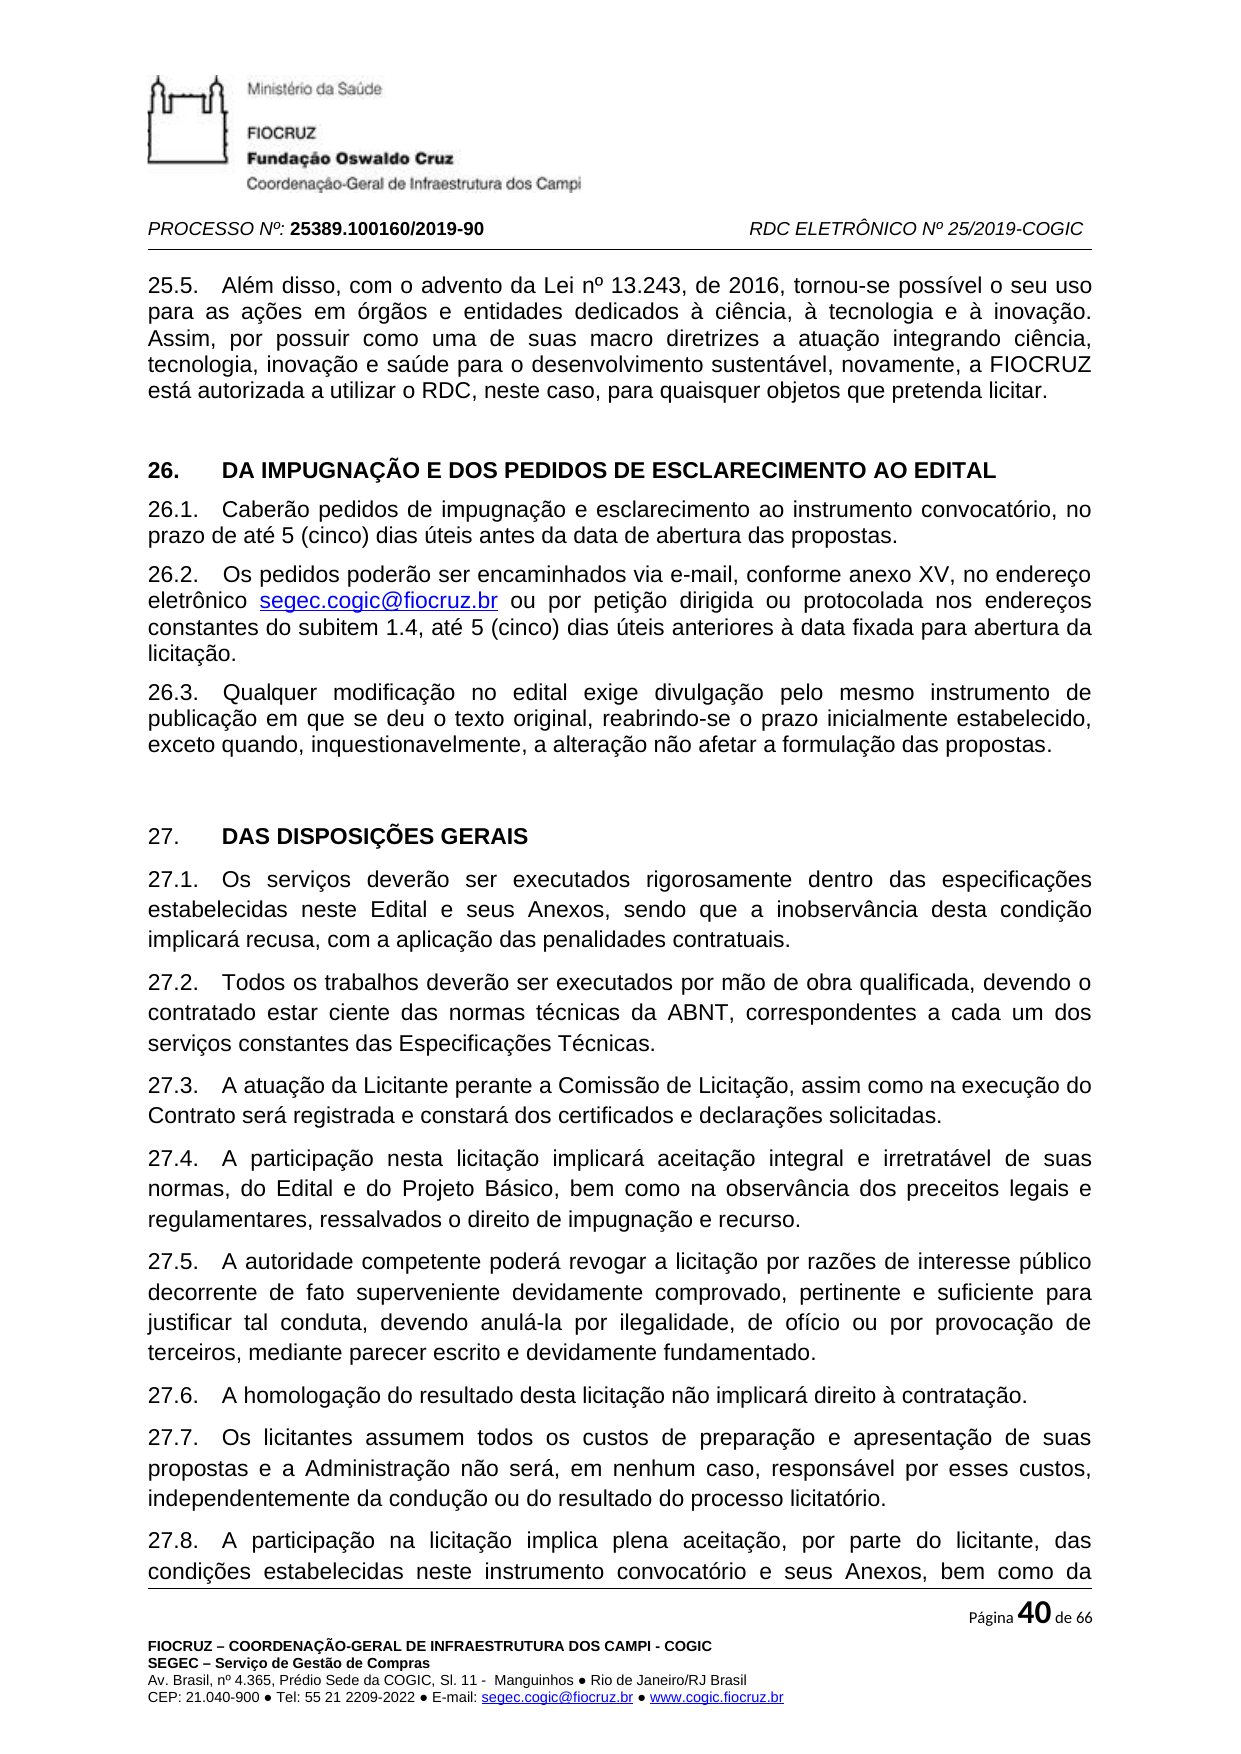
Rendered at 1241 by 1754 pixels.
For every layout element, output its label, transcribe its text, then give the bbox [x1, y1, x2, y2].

list Caberão pedidos de impugnação e esclarecimento ao instrumento convocatório, no prazo de até 5 (cinco) dias úteis antes da data de abertura das propostas. [148, 496, 1092, 548]
list DA IMPUGNAÇÃO E DOS PEDIDOS DE ESCLARECIMENTO AO EDITAL [148, 457, 1092, 483]
list Os pedidos poderão ser encaminhados via e-mail, conforme anexo XV, no endereço eletrônico segec.cogic@fiocruz.br ou por petição dirigida ou protocolada nos endereços constantes do subitem 1.4, até 5 (cinco) dias úteis anteriores à data fixada para abertura da licitação. [148, 561, 1092, 666]
list Os serviços deverão ser executados rigorosamente dentro das especificações estabelecidas neste Edital e seus Anexos, sendo que a inobservância desta condição implicará recusa, com a aplicação das penalidades contratuais. [148, 866, 1092, 953]
list A participação nesta licitação implicará aceitação integral e irretratável de suas normas, do Edital e do Projeto Básico, bem como na observância dos preceitos legais e regulamentares, ressalvados o direito de impugnação e recurso. [148, 1145, 1092, 1232]
list A autoridade competente poderá revogar a licitação por razões de interesse público decorrente de fato superveniente devidamente comprovado, pertinente e suficiente para justificar tal conduta, devendo anulá-la por ilegalidade, de ofício ou por provocação de terceiros, mediante parecer escrito e devidamente fundamentado. [148, 1248, 1092, 1365]
list A homologação do resultado desta licitação não implicará direito à contratação. [148, 1382, 1092, 1408]
list Todos os trabalhos deverão ser executados por mão de obra qualificada, devendo o contratado estar ciente das normas técnicas da ABNT, correspondentes a cada um dos serviços constantes das Especificações Técnicas. [148, 969, 1092, 1056]
list Os licitantes assumem todos os custos de preparação e apresentação de suas propostas e a Administração não será, em nenhum caso, responsável por esses custos, independentemente da condução ou do resultado do processo licitatório. [148, 1424, 1092, 1511]
list Além disso, com o advento da Lei nº 13.243, de 2016, tornou-se possível o seu uso para as ações em órgãos e entidades dedicados à ciência, à tecnologia e à inovação. Assim, por possuir como uma de suas macro diretrizes a atuação integrando ciência, tecnologia, inovação e saúde para o desenvolvimento sustentável, novamente, a FIOCRUZ está autorizada a utilizar o RDC, neste caso, para quaisquer objetos que pretenda licitar. [148, 272, 1092, 404]
list Qualquer modificação no edital exige divulgação pelo mesmo instrumento de publicação em que se deu o texto original, reabrindo-se o prazo inicialmente estabelecido, exceto quando, inquestionavelmente, a alteração não afetar a formulação das propostas. [148, 679, 1092, 758]
picture [147, 75, 582, 193]
list DAS DISPOSIÇÕES GERAIS [148, 823, 1092, 849]
list A atuação da Licitante perante a Comissão de Licitação, assim como na execução do Contrato será registrada e constará dos certificados e declarações solicitadas. [148, 1072, 1092, 1129]
